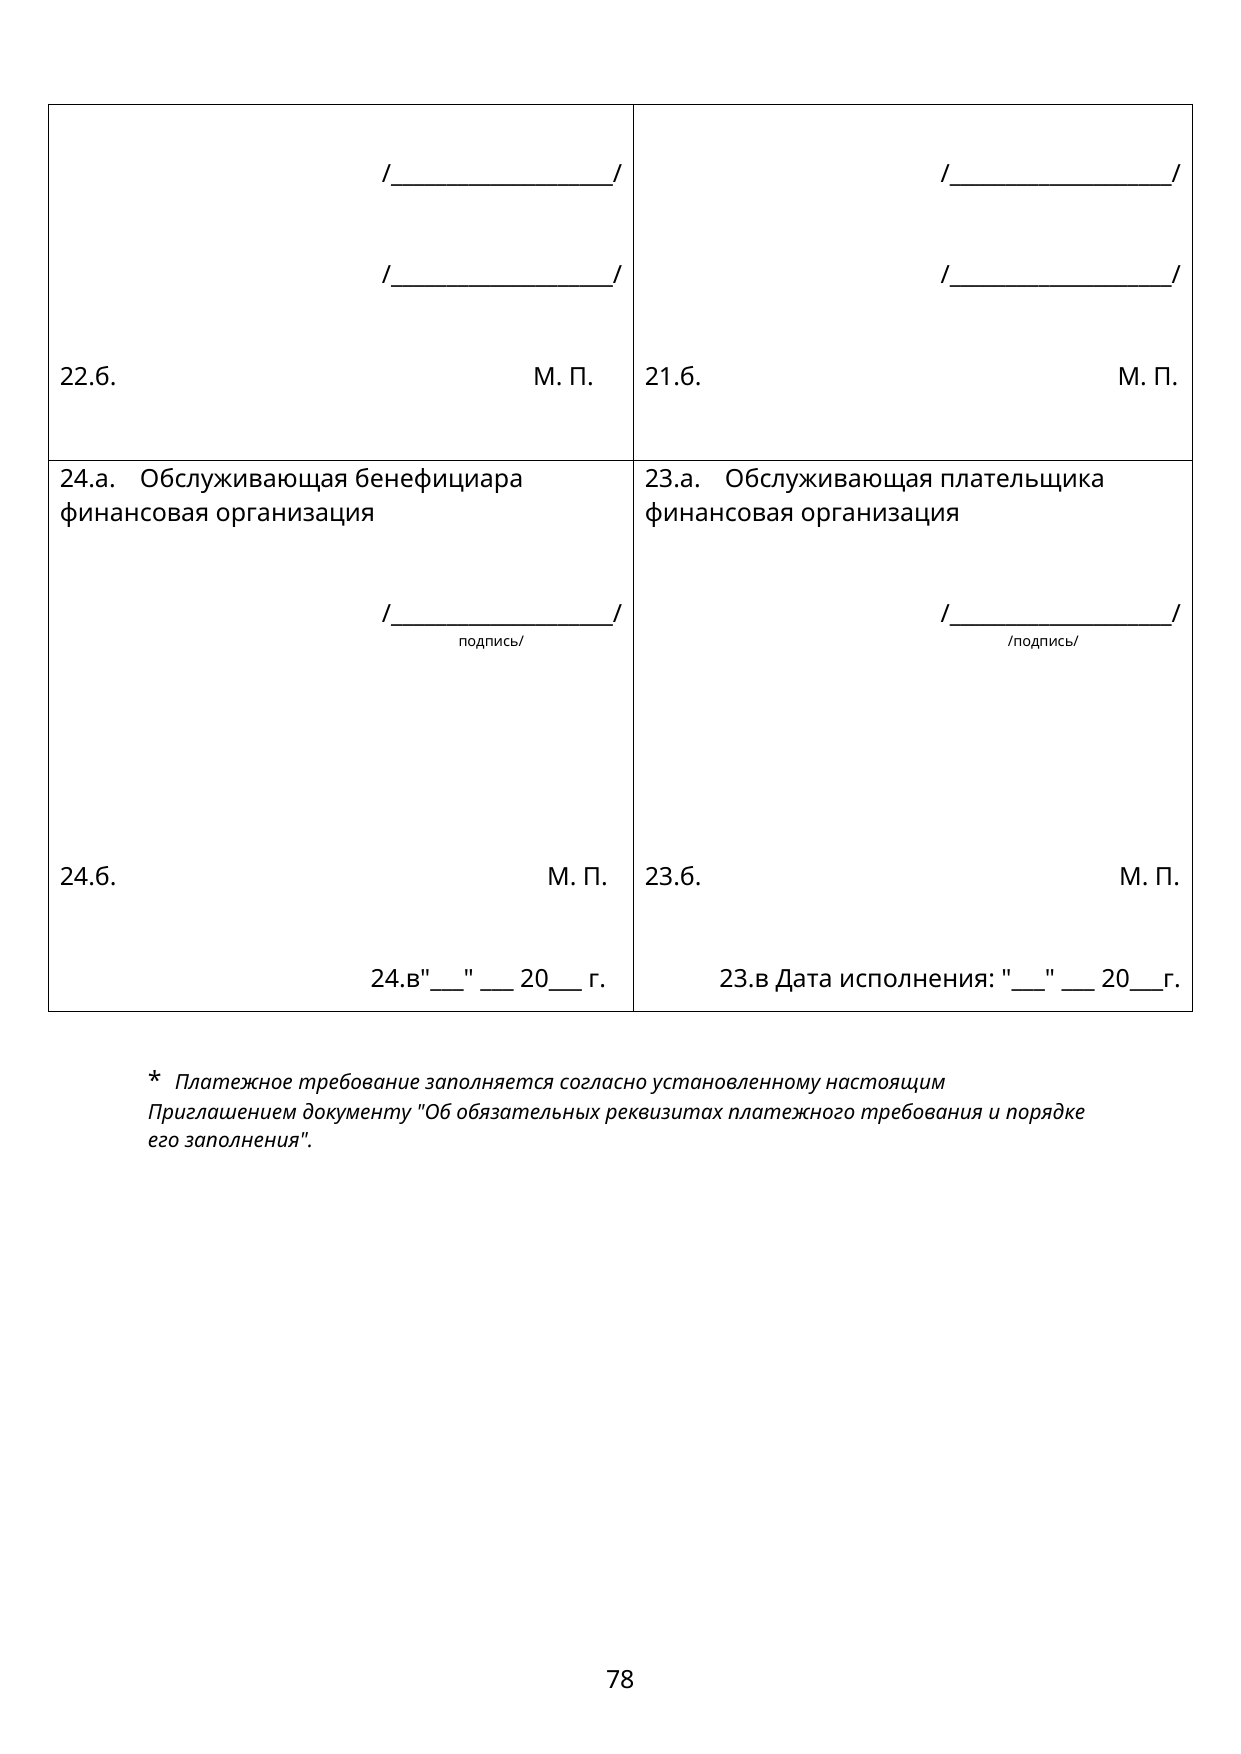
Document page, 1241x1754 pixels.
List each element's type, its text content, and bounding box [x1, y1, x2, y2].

table_cell 23.а. Обслуживающая плательщика финансовая организация /____________________/ /подпись/ [634, 461, 1192, 782]
table_cell 24.а. Обслуживающая бенефициара финансовая организация /____________________/ подпись/ [49, 461, 633, 782]
text * Платежное требование заполняется согласно установленному настоящим Приглашением документу "Об обязательных реквизитах платежного требования и порядке его заполнения". [148, 1063, 1092, 1154]
table_cell 23.б. М. П. 23.в Дата исполнения: "___" ___ 20___г. [634, 783, 1192, 1011]
table_cell 24.б. М. П. 24.в"___" ___ 20___ г. [49, 783, 633, 1011]
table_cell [634, 105, 1192, 459]
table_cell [49, 105, 633, 459]
